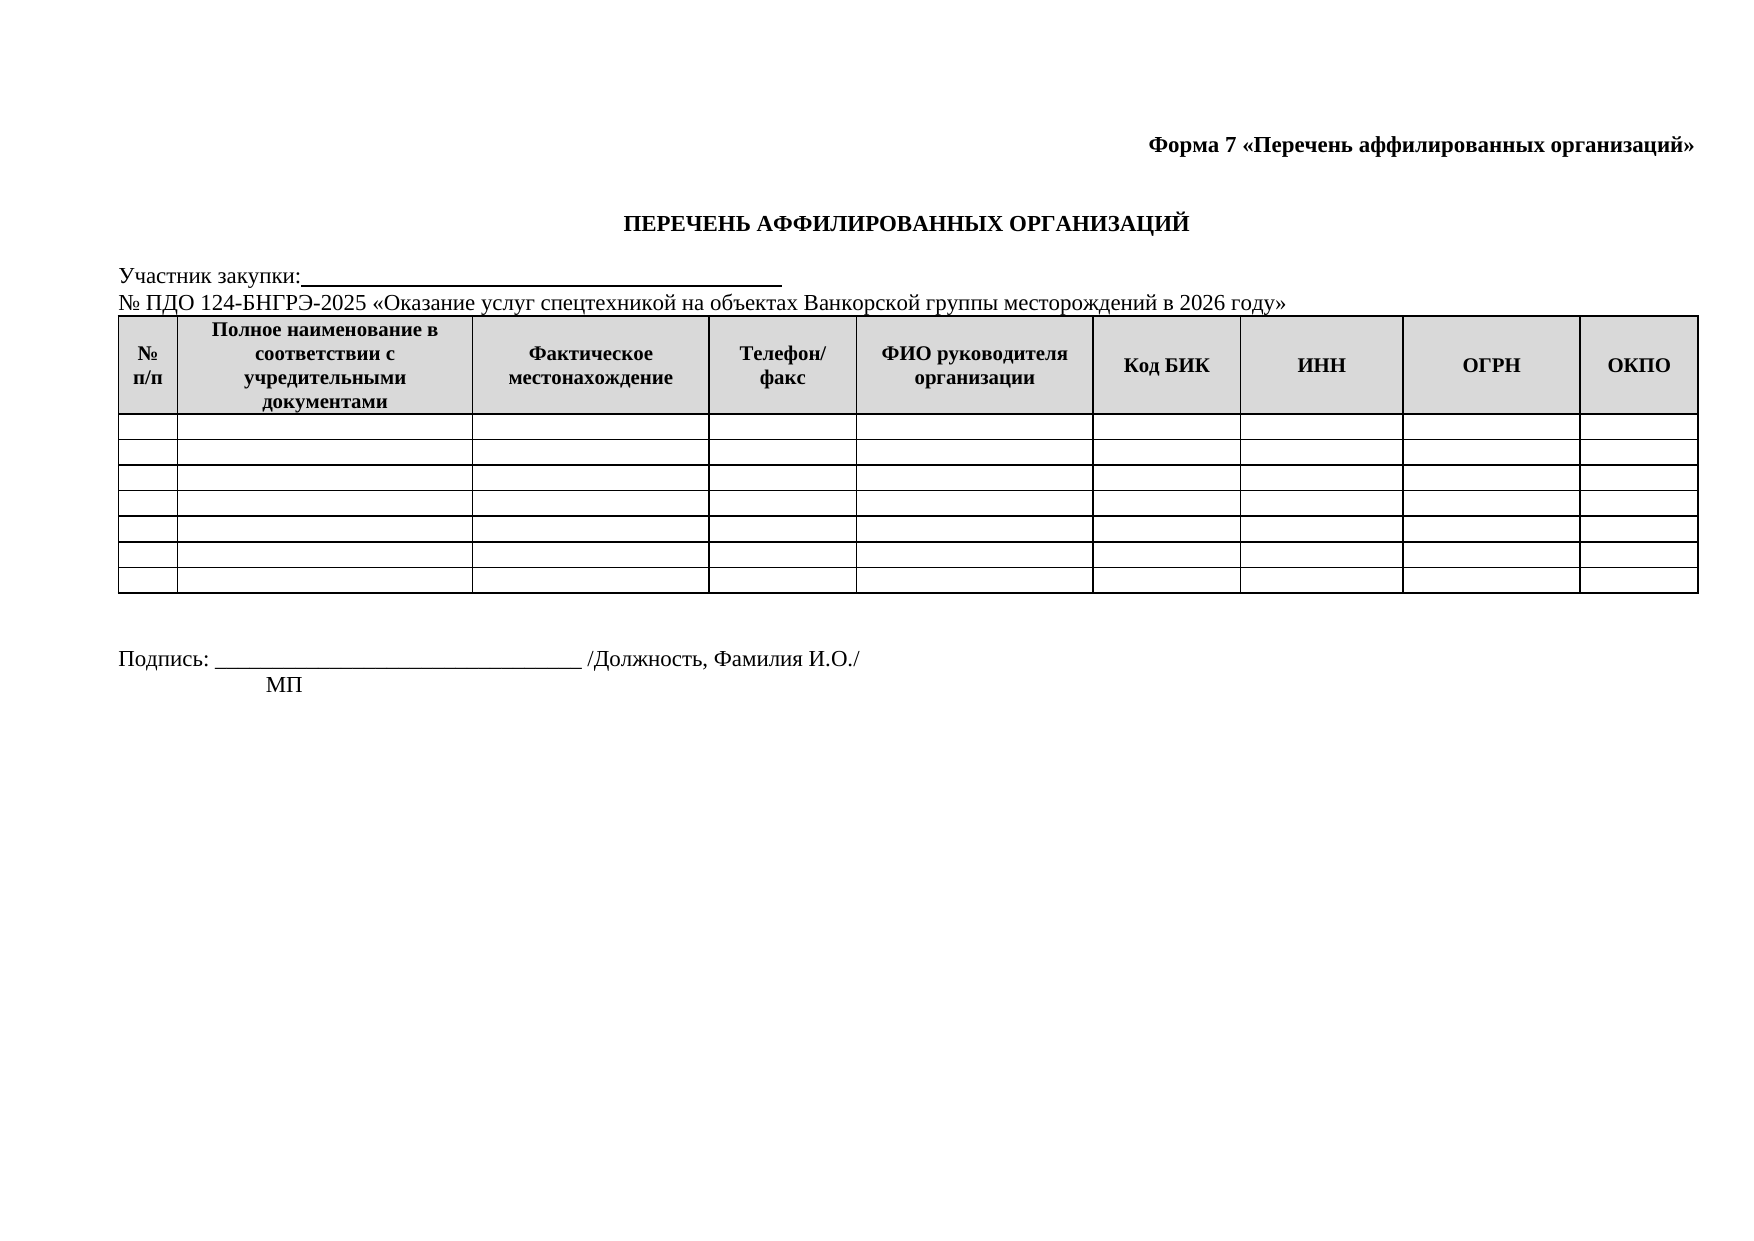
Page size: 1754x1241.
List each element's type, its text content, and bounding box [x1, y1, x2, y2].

table_cell [473, 440, 708, 464]
table_cell [1581, 491, 1697, 515]
table_cell [710, 568, 856, 592]
table_cell [1094, 440, 1240, 464]
table_cell [1404, 466, 1579, 490]
table_cell [473, 491, 708, 515]
table_cell [1094, 543, 1240, 567]
text Форма 7 «Перечень аффилированных организаций» [118, 131, 1695, 157]
table_cell [1404, 491, 1579, 515]
text ПЕРЕЧЕНЬ АФФИЛИРОВАННЫХ ОРГАНИЗАЦИЙ [118, 210, 1695, 236]
table_cell [1241, 491, 1402, 515]
table_cell [1241, 517, 1402, 541]
text Подпись: ________________________________ /Должность, Фамилия И.О./ [118, 645, 1695, 672]
table_cell [178, 568, 472, 592]
table_cell [1094, 568, 1240, 592]
table_cell [1581, 568, 1697, 592]
table_cell [1094, 517, 1240, 541]
table_cell [473, 466, 708, 490]
table_cell [119, 440, 177, 464]
table_cell [119, 543, 177, 567]
table_cell [178, 491, 472, 515]
table_cell [710, 491, 856, 515]
table_header ОКПО [1581, 317, 1697, 413]
table_cell [178, 543, 472, 567]
text № ПДО 124-БНГРЭ-2025 «Оказание услуг спецтехникой на объектах Ванкорской группы месторождений в 2026 году» [118, 289, 1695, 315]
table_cell [1241, 568, 1402, 592]
table_cell [119, 517, 177, 541]
table_cell [1094, 466, 1240, 490]
table_header ОГРН [1404, 317, 1579, 413]
table_header Фактическое местонахождение [473, 317, 708, 413]
table_cell [473, 517, 708, 541]
text Участник закупки: [118, 262, 1695, 289]
table_cell [119, 415, 177, 438]
table_cell [857, 466, 1092, 490]
table_header ИНН [1241, 317, 1402, 413]
table_cell [178, 440, 472, 464]
table_cell [857, 517, 1092, 541]
table_cell [1094, 415, 1240, 438]
table_cell [1241, 466, 1402, 490]
table_cell [119, 491, 177, 515]
table_cell [1581, 415, 1697, 438]
table_cell [1581, 466, 1697, 490]
table_cell [857, 568, 1092, 592]
table_header Код БИК [1094, 317, 1240, 413]
table_cell [857, 491, 1092, 515]
table_header № п/п [119, 317, 177, 413]
table_cell [473, 568, 708, 592]
table_cell [178, 517, 472, 541]
table_cell [710, 543, 856, 567]
table_cell [1581, 517, 1697, 541]
table_cell [710, 466, 856, 490]
table_cell [1404, 543, 1579, 567]
table_cell [1241, 543, 1402, 567]
table_cell [473, 543, 708, 567]
table_header Телефон/ факс [710, 317, 856, 413]
table_cell [178, 466, 472, 490]
table_cell [1404, 440, 1579, 464]
table_cell [857, 440, 1092, 464]
table_cell [1404, 568, 1579, 592]
table_cell [1094, 491, 1240, 515]
table_cell [1241, 440, 1402, 464]
table_cell [1581, 543, 1697, 567]
table_cell [857, 543, 1092, 567]
table_header ФИО руководителя организации [857, 317, 1092, 413]
table_cell [473, 415, 708, 438]
table_cell [710, 517, 856, 541]
table_cell [710, 440, 856, 464]
table_cell [119, 466, 177, 490]
table_cell [119, 568, 177, 592]
table_cell [857, 415, 1092, 438]
table_cell [710, 415, 856, 438]
text МП [118, 672, 1695, 698]
table_cell [1404, 517, 1579, 541]
table_cell [1241, 415, 1402, 438]
table_header Полное наименование в соответствии с учредительными документами [178, 317, 472, 413]
table_cell [178, 415, 472, 438]
table_cell [1404, 415, 1579, 438]
table_cell [1581, 440, 1697, 464]
